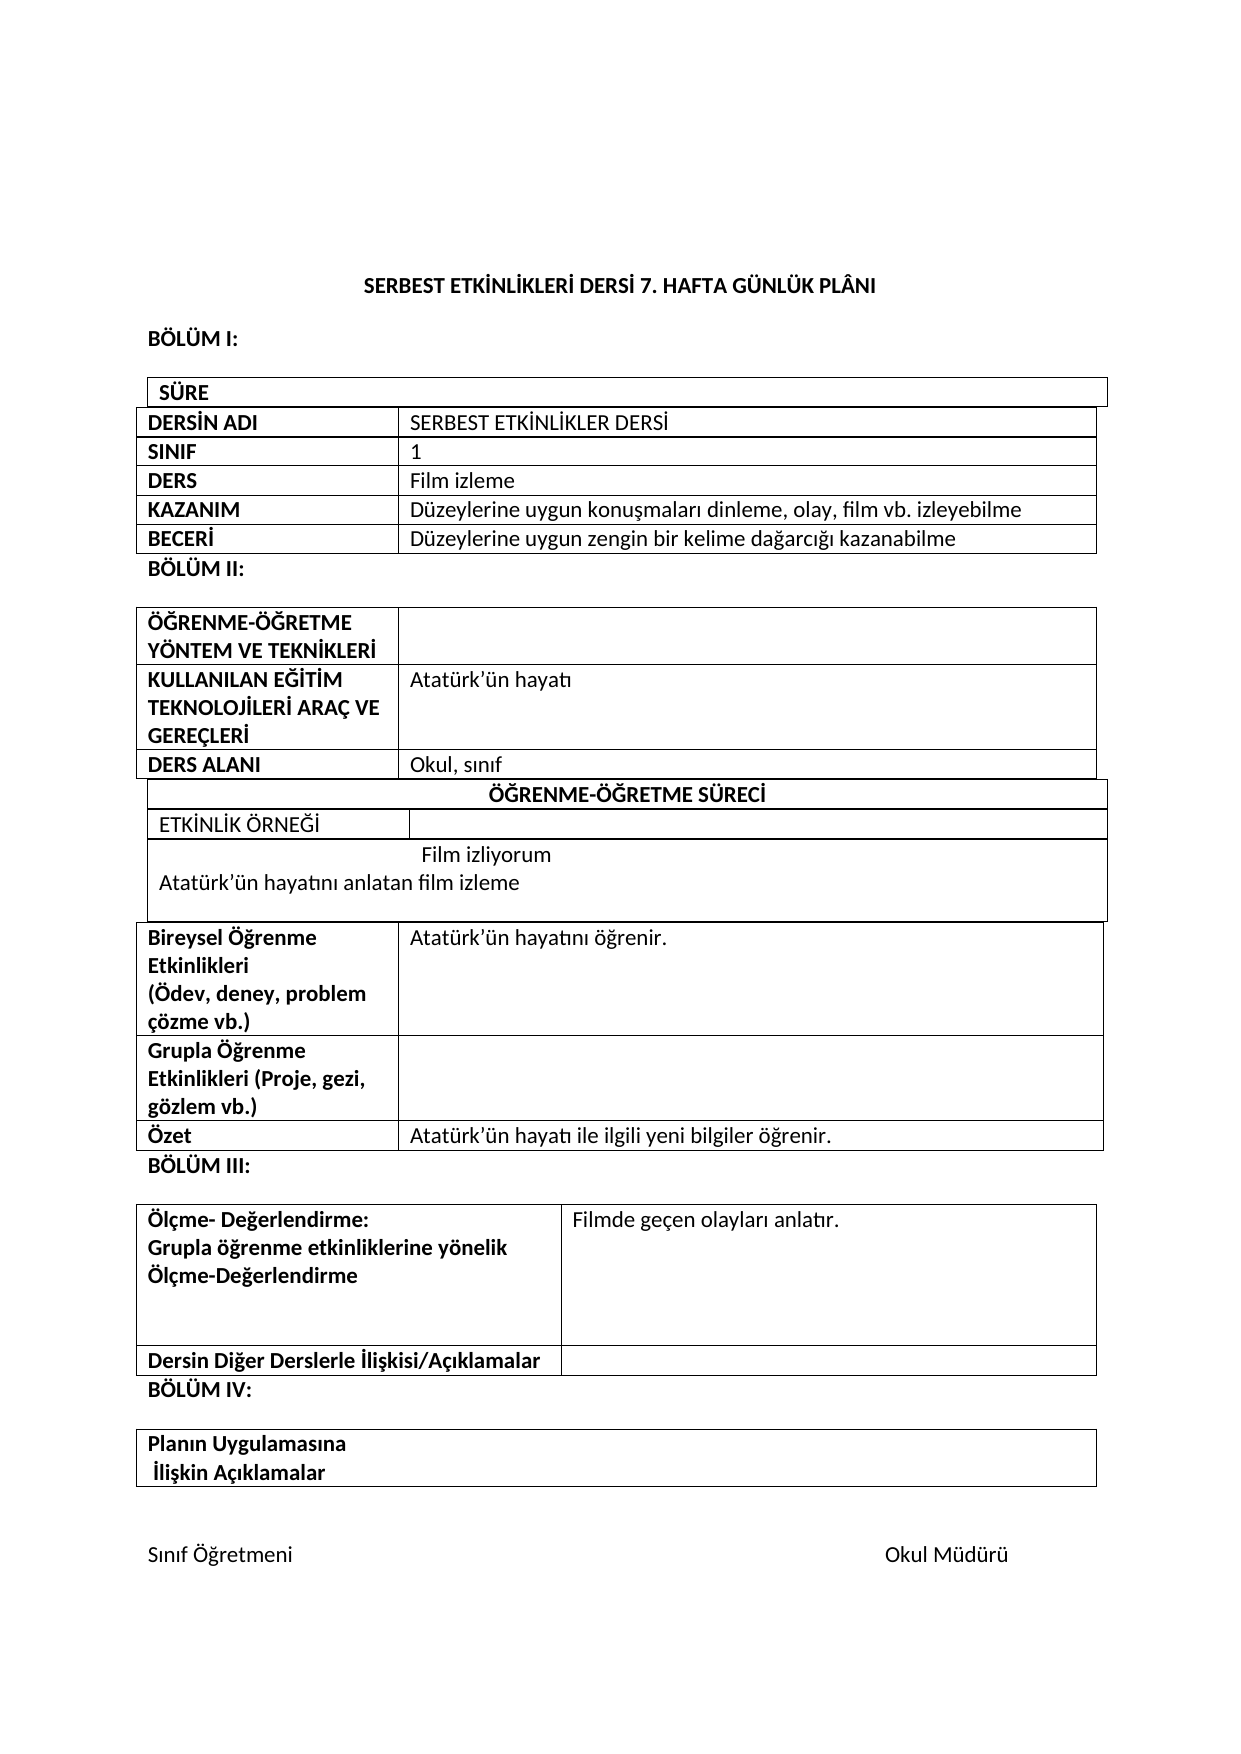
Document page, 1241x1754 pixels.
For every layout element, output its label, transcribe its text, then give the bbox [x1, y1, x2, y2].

table_cell BECERİ [137, 525, 398, 553]
table_cell DERS ALANI [137, 750, 398, 778]
table_cell Düzeylerine uygun zengin bir kelime dağarcığı kazanabilme [399, 525, 1096, 553]
table_cell SINIF [137, 438, 398, 465]
text SERBEST ETKİNLİKLERİ DERSİ 7. HAFTA GÜNLÜK PLÂNI [148, 271, 1093, 299]
table_header [399, 608, 1096, 664]
table_header Ölçme- Değerlendirme: Grupla öğrenme etkinliklerine yönelik Ölçme-Değerlendirme [137, 1205, 561, 1345]
table_cell Düzeylerine uygun konuşmaları dinleme, olay, film vb. izleyebilme [399, 496, 1096, 523]
table_header ÖĞRENME-ÖĞRETME SÜRECİ [148, 780, 1107, 808]
table_cell Atatürk’ün hayatı ile ilgili yeni bilgiler öğrenir. [399, 1121, 1103, 1150]
table_header Bireysel Öğrenme Etkinlikleri (Ödev, deney, problem çözme vb.) [137, 923, 398, 1035]
table_header ETKİNLİK ÖRNEĞİ [148, 810, 409, 838]
table_header SERBEST ETKİNLİKLER DERSİ [399, 408, 1096, 436]
table_cell Dersin Diğer Derslerle İlişkisi/Açıklamalar [137, 1346, 561, 1374]
table_header Planın Uygulamasına İlişkin Açıklamalar [137, 1430, 1096, 1486]
table_header ÖĞRENME-ÖĞRETME YÖNTEM VE TEKNİKLERİ [137, 608, 398, 664]
table_header Film izliyorum Atatürk’ün hayatını anlatan film izleme [148, 840, 1107, 921]
text Sınıf Öğretmeni Okul Müdürü [148, 1540, 1093, 1568]
text BÖLÜM I: [148, 324, 1093, 352]
text BÖLÜM II: [148, 554, 1093, 582]
table_cell Okul, sınıf [399, 750, 1096, 778]
table_cell Grupla Öğrenme Etkinlikleri (Proje, gezi, gözlem vb.) [137, 1036, 398, 1120]
table_cell Özet [137, 1121, 398, 1150]
table_cell 1 [399, 438, 1096, 465]
table_cell Film izleme [399, 466, 1096, 494]
table_header SÜRE [148, 378, 1107, 406]
text BÖLÜM III: [148, 1151, 1093, 1179]
table_cell Atatürk’ün hayatı [399, 665, 1096, 749]
table_header [410, 810, 1107, 838]
table_cell KULLANILAN EĞİTİM TEKNOLOJİLERİ ARAÇ VE GEREÇLERİ [137, 665, 398, 749]
table_header Atatürk’ün hayatını öğrenir. [399, 923, 1103, 1035]
table_cell [399, 1036, 1103, 1120]
table_cell KAZANIM [137, 496, 398, 523]
table_cell DERS [137, 466, 398, 494]
table_header Filmde geçen olayları anlatır. [562, 1205, 1096, 1345]
table_cell [562, 1346, 1096, 1374]
text BÖLÜM IV: [148, 1376, 1093, 1403]
table_header DERSİN ADI [137, 408, 398, 436]
